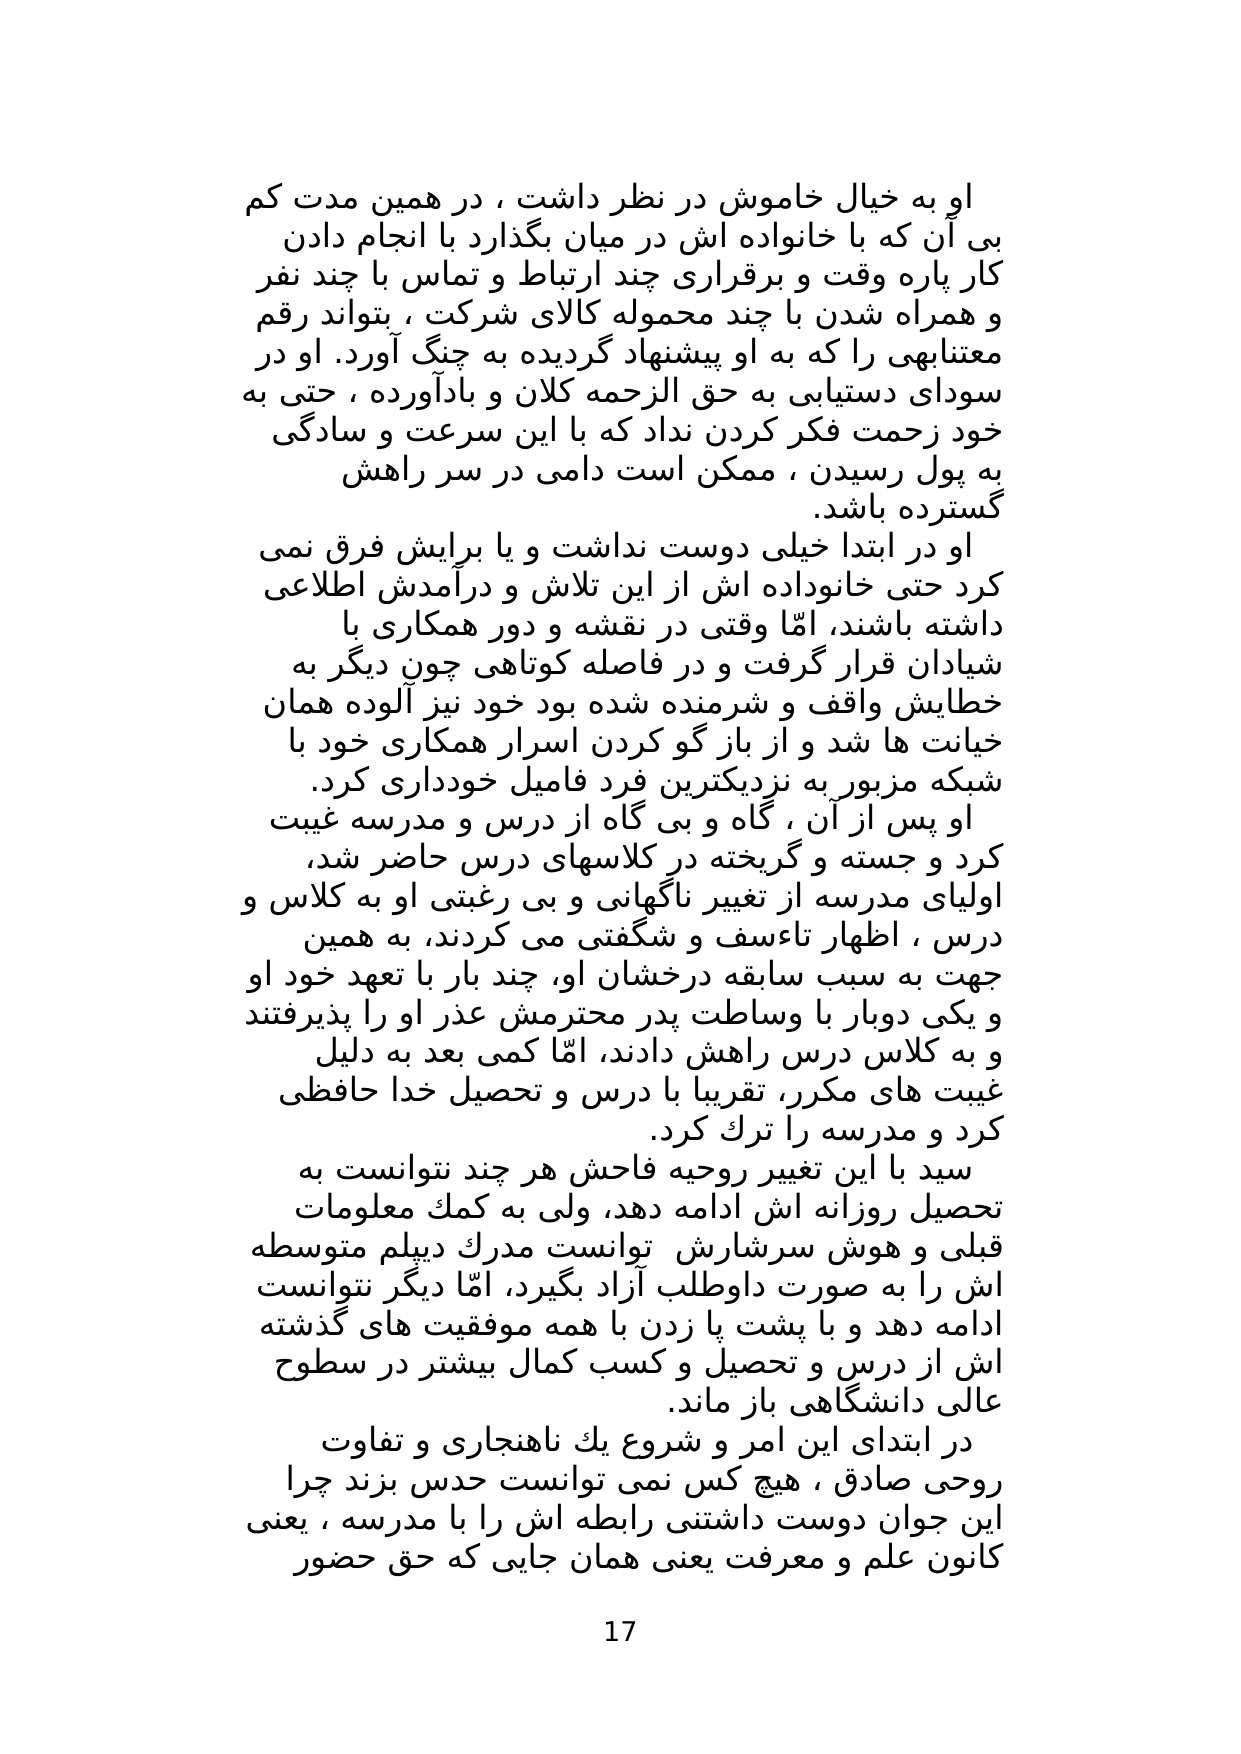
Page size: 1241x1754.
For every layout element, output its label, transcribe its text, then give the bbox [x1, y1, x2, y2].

text او در ابتدا خيلى دوست نداشت و يا برايش فرق نمى كرد حتى خانوداده اش از اين تلاش و درآمدش اطلاعى داشته باشند، امّا وقتى در نقشه و دور همكارى با شيادان قرار گرفت و در فاصله كوتاهى چون ديگر به خطايش واقف و شرمنده شده بود خود نيز آلوده همان خيانت ها شد و از باز گو كردن اسرار همكارى خود با شبكه مزبور به نزديكترين فرد فاميل خوددارى كرد. [236, 527, 1004, 799]
text او به خيال خاموش در نظر داشت ، در همين مدت كم بى آن كه با خانواده اش در ميان بگذارد با انجام دادن كار پاره وقت و برقرارى چند ارتباط و تماس با چند نفر و همراه شدن با چند محموله كالاى شركت ، بتواند رقم معتنابهى را كه به او پيشنهاد گرديده به چنگ آورد. او در سوداى دستيابى به حق الزحمه كلان و بادآورده ، حتى به خود زحمت فكر كردن نداد كه با اين سرعت و سادگى به پول رسيدن ، ممكن است دامى در سر راهش گسترده باشد. [236, 177, 1004, 527]
text سيد با اين تغيير روحيه فاحش هر چند نتوانست به تحصيل روزانه اش ادامه دهد، ولى به كمك معلومات قبلى و هوش سرشارش ‍ توانست مدرك ديپلم متوسطه اش را به صورت داوطلب آزاد بگيرد، امّا ديگر نتوانست ادامه دهد و با پشت پا زدن با همه موفقيت هاى گذشته اش از درس و تحصيل و كسب كمال بيشتر در سطوح عالى دانشگاهى باز ماند. [236, 1148, 1004, 1421]
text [236, 1421, 1004, 1576]
text او پس از آن ، گاه و بى گاه از درس و مدرسه غيبت كرد و جسته و گريخته در كلاسهاى درس حاضر شد، اولياى مدرسه از تغيير ناگهانى و بى رغبتى او به كلاس و درس ، اظهار تاءسف و شگفتى مى كردند، به همين جهت به سبب سابقه درخشان او، چند بار با تعهد خود او و يكى دوبار با وساطت پدر محترمش عذر او را پذيرفتند و به كلاس درس راهش دادند، امّا كمى بعد به دليل غيبت هاى مكرر، تقريبا با درس و تحصيل خدا حافظى كرد و مدرسه را ترك كرد. [236, 799, 1004, 1148]
